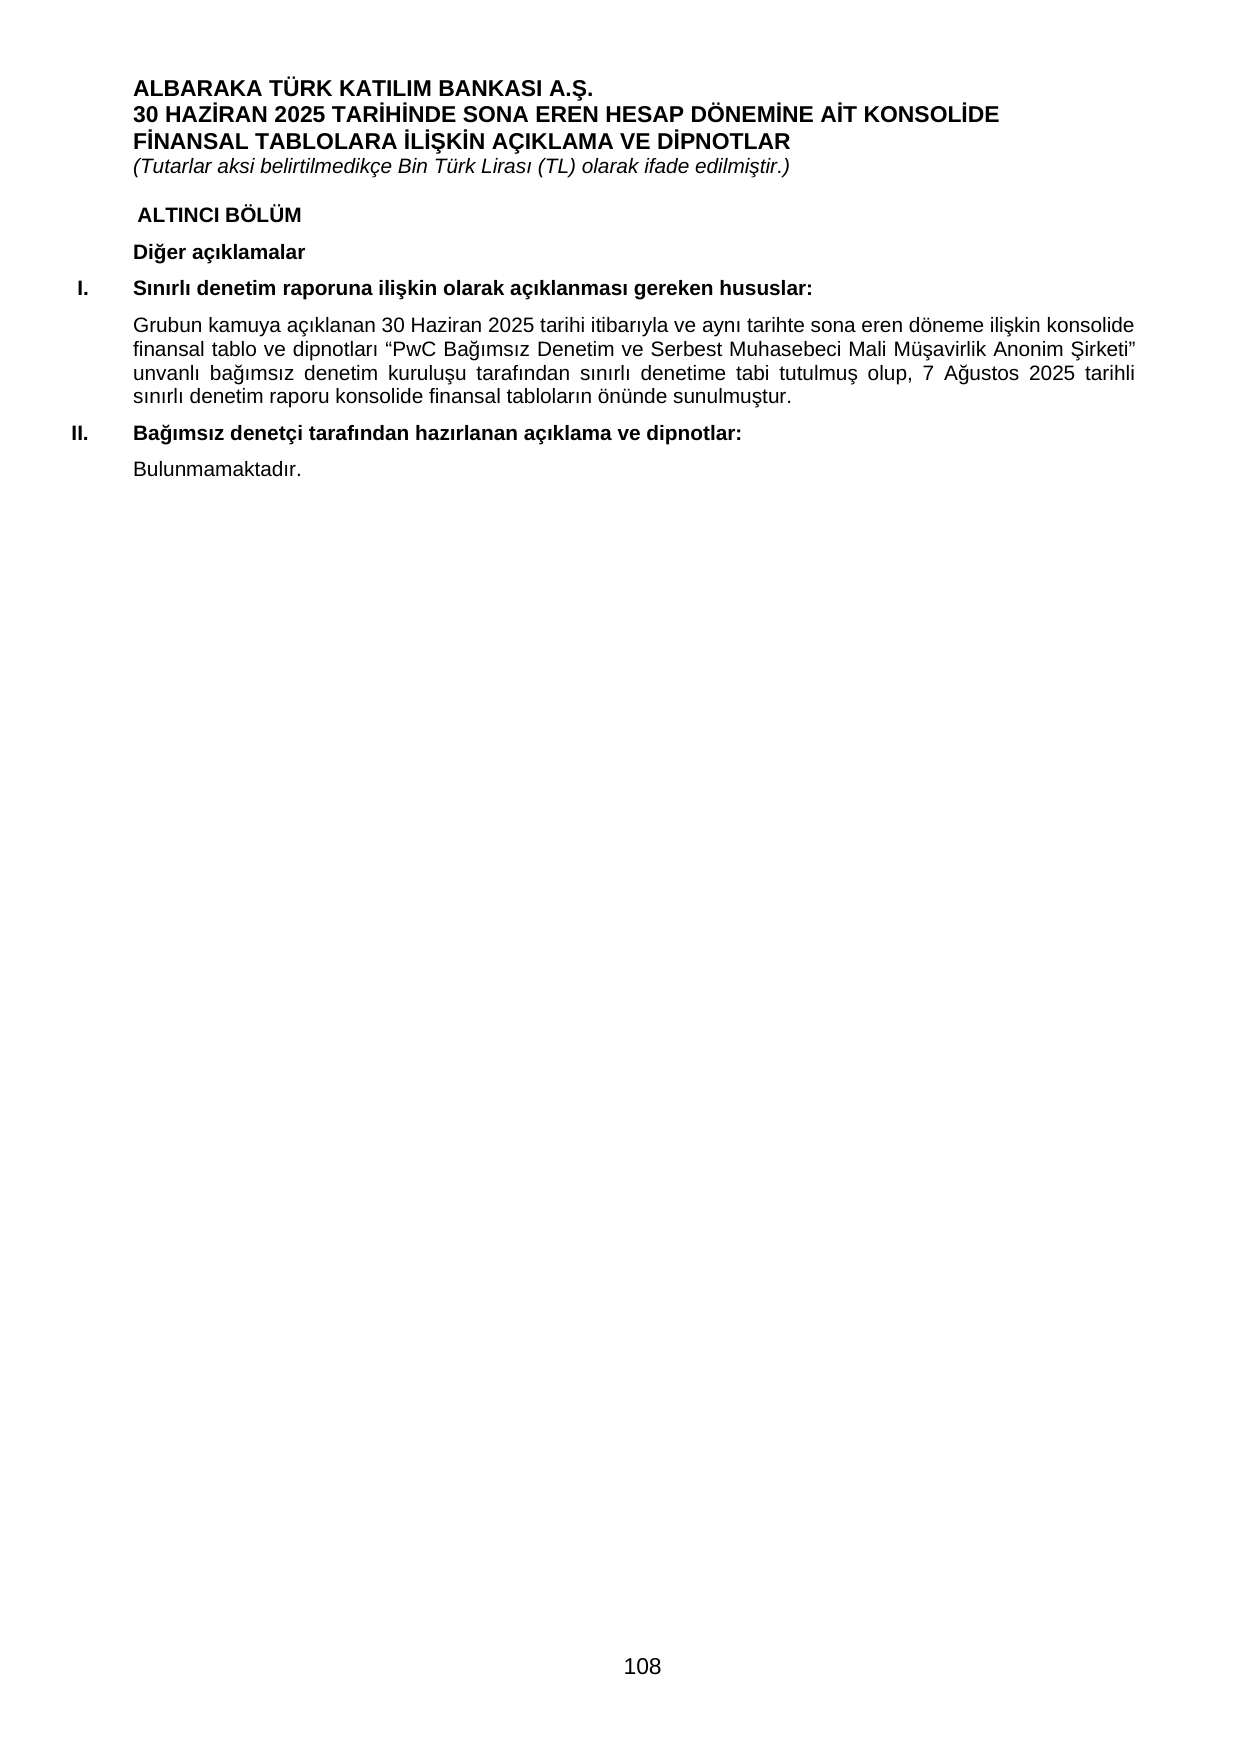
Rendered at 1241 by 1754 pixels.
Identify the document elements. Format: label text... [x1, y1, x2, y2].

list Sınırlı denetim raporuna ilişkin olarak açıklanması gereken hususlar: [88, 276, 1137, 300]
text Diğer açıklamalar [133, 239, 1137, 263]
list Bağımsız denetçi tarafından hazırlanan açıklama ve dipnotlar: [88, 421, 1137, 445]
text Grubun kamuya açıklanan 30 Haziran 2025 tarihi itibarıyla ve aynı tarihte sona eren döneme ilişkin konsolide finansal tablo ve dipnotları “PwC Bağımsız Denetim ve Serbest Muhasebeci Mali Müşavirlik Anonim Şirketi” unvanlı bağımsız denetim kuruluşu tarafından sınırlı denetime tabi tutulmuş olup, 7 Ağustos 2025 tarihli sınırlı denetim raporu konsolide finansal tabloların önünde sunulmuştur. [133, 312, 1137, 408]
text ALTINCI BÖLÜM [79, 203, 1137, 227]
text Bulunmamaktadır. [133, 457, 1137, 481]
